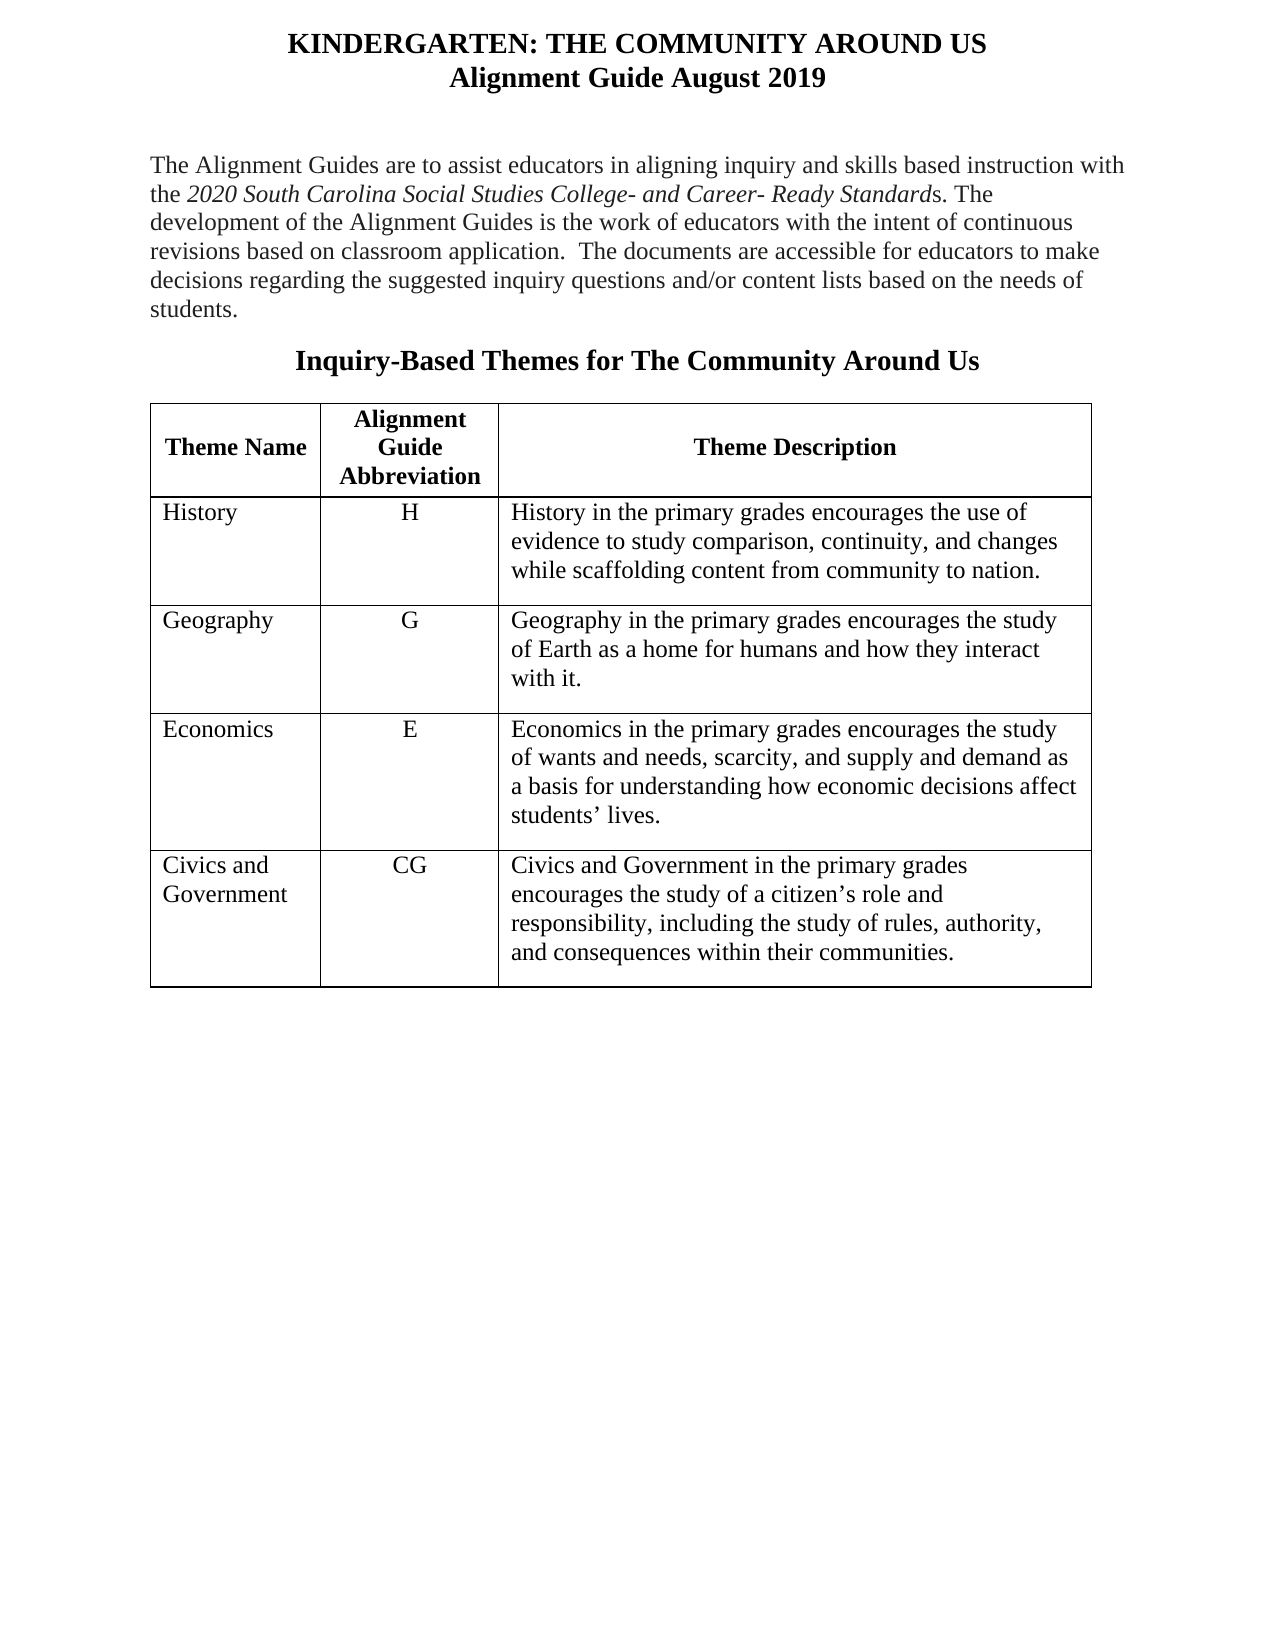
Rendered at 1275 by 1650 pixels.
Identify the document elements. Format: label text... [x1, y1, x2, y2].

table_cell Civics and Government in the primary grades encourages the study of a citizen’s role and responsibility, including the study of rules, authority, and consequences within their communities. [499, 851, 1091, 986]
table_cell History [151, 498, 320, 604]
table_cell Civics and Government [151, 851, 320, 986]
text The Alignment Guides are to assist educators in aligning inquiry and skills based instruction with the 2020 South Carolina Social Studies College- and Career- Ready Standards. The development of the Alignment Guides is the work of educators with the intent of continuous revisions based on classroom application. The documents are accessible for educators to make decisions regarding the suggested inquiry questions and/or content lists based on the needs of students. [150, 179, 1125, 322]
table_header Theme Description [499, 404, 1091, 496]
table_cell Economics in the primary grades encourages the study of wants and needs, scarcity, and supply and demand as a basis for understanding how economic decisions affect students’ lives. [499, 714, 1091, 849]
table_cell CG [321, 851, 498, 986]
table_cell H [321, 498, 498, 604]
table_header Alignment Guide Abbreviation [321, 404, 498, 496]
text Inquiry-Based Themes for The Community Around Us [150, 343, 1125, 377]
table_cell Geography in the primary grades encourages the study of Earth as a home for humans and how they interact with it. [499, 606, 1091, 713]
table_cell E [321, 714, 498, 849]
table_cell Geography [151, 606, 320, 713]
table_header Theme Name [151, 404, 320, 496]
table_cell G [321, 606, 498, 713]
table_cell History in the primary grades encourages the use of evidence to study comparison, continuity, and changes while scaffolding content from community to nation. [499, 498, 1091, 604]
table_cell Economics [151, 714, 320, 849]
